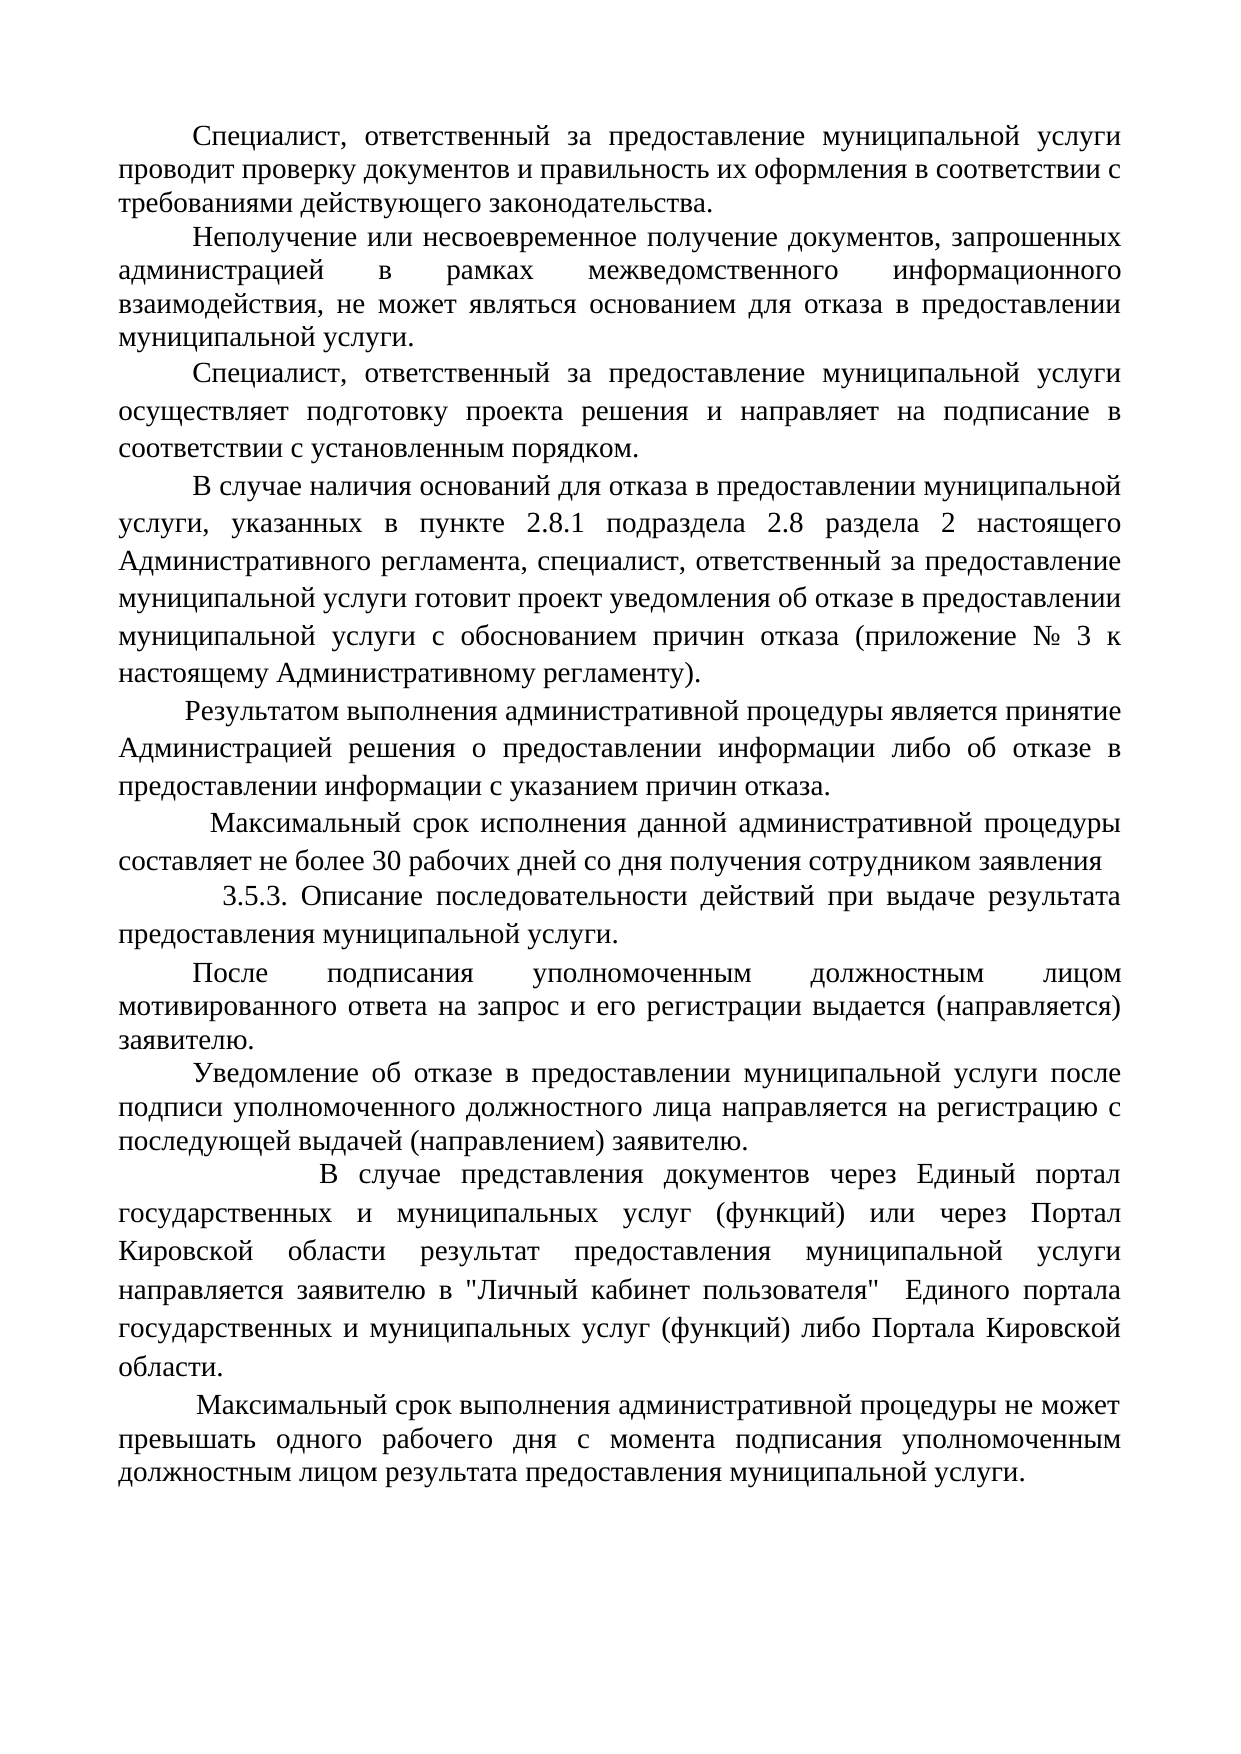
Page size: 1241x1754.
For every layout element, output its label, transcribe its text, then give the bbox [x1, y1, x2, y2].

text Специалист, ответственный за предоставление муниципальной услуги осуществляет подготовку проекта решения и направляет на подписание в соответствии с установленным порядком. [118, 353, 1122, 465]
text После подписания уполномоченным должностным лицом мотивированного ответа на запрос и его регистрации выдается (направляется) заявителю. [118, 955, 1122, 1056]
text В случае представления документов через Единый портал государственных и муниципальных услуг (функций) или через Портал Кировской области результат предоставления муниципальной услуги направляется заявителю в "Личный кабинет пользователя" Единого портала государственных и муниципальных услуг (функций) либо Портала Кировской области. [118, 1156, 1122, 1382]
text Максимальный срок исполнения данной административной процедуры составляет не более 30 рабочих дней со дня получения сотрудником заявления [118, 803, 1122, 878]
text 3.5.3. Описание последовательности действий при выдаче результата предоставления муниципальной услуги. [118, 878, 1122, 950]
text Уведомление об отказе в предоставлении муниципальной услуги после подписи уполномоченного должностного лица направляется на регистрацию с последующей выдачей (направлением) заявителю. [118, 1056, 1122, 1156]
text Результатом выполнения административной процедуры является принятие Администрацией решения о предоставлении информации либо об отказе в предоставлении информации с указанием причин отказа. [118, 690, 1122, 803]
text В случае наличия оснований для отказа в предоставлении муниципальной услуги, указанных в пункте 2.8.1 подраздела 2.8 раздела 2 настоящего Административного регламента, специалист, ответственный за предоставление муниципальной услуги готовит проект уведомления об отказе в предоставлении муниципальной услуги с обоснованием причин отказа (приложение № 3 к настоящему Административному регламенту). [118, 465, 1122, 690]
text Неполучение или несвоевременное получение документов, запрошенных администрацией в рамках межведомственного информационного взаимодействия, не может являться основанием для отказа в предоставлении муниципальной услуги. [118, 219, 1122, 353]
text Максимальный срок выполнения административной процедуры не может превышать одного рабочего дня с момента подписания уполномоченным должностным лицом результата предоставления муниципальной услуги. [118, 1387, 1122, 1488]
text Специалист, ответственный за предоставление муниципальной услуги проводит проверку документов и правильность их оформления в соответствии с требованиями действующего законодательства. [118, 118, 1122, 219]
